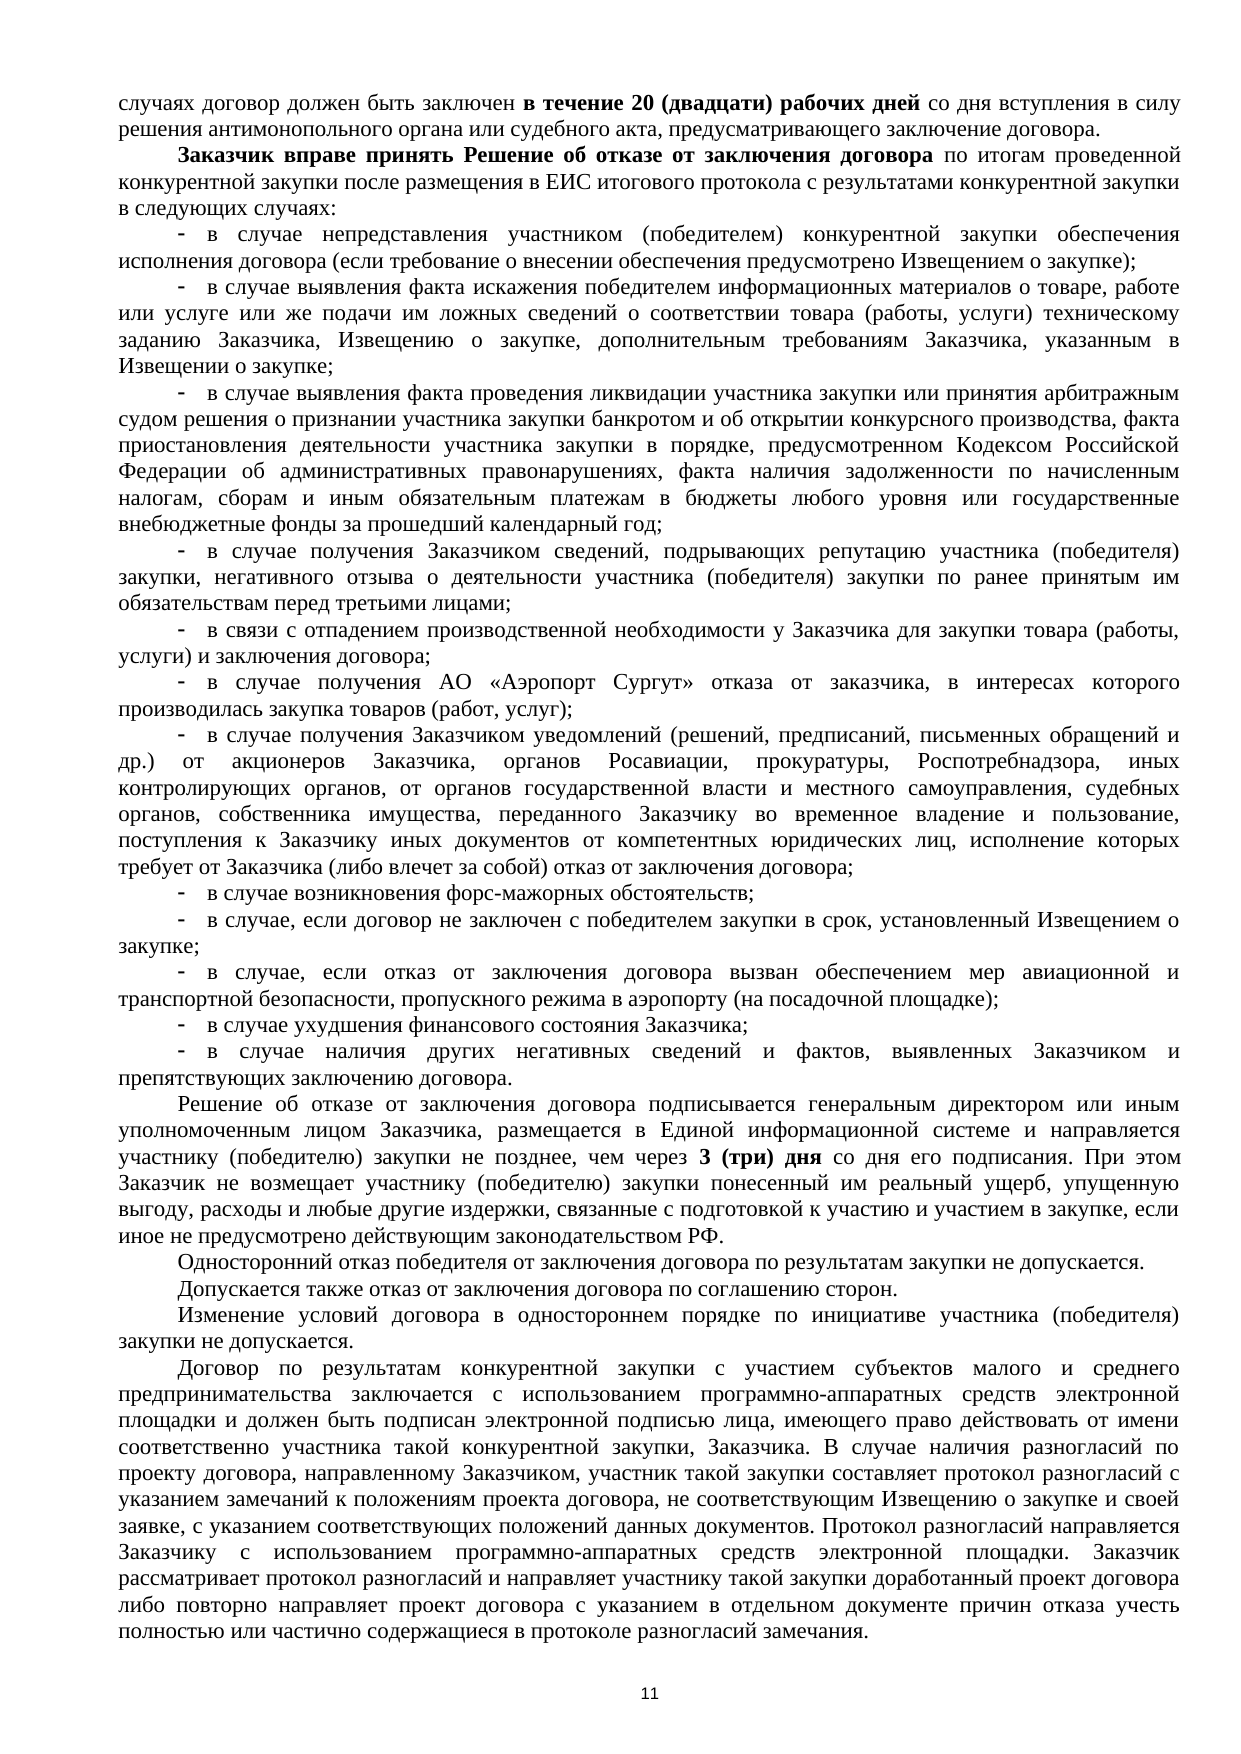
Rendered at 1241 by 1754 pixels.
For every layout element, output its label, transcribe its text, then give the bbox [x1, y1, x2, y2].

list в случае получения АО «Аэропорт Сургут» отказа от заказчика, в интересах которого производилась закупка товаров (работ, услуг); [118, 668, 1181, 721]
text Односторонний отказ победителя от заключения договора по результатам закупки не допускается. [118, 1248, 1181, 1274]
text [118, 89, 1181, 141]
list в случае выявления факта искажения победителем информационных материалов о товаре, работе или услуге или же подачи им ложных сведений о соответствии товара (работы, услуги) техническому заданию Заказчика, Извещению о закупке, дополнительным требованиям Заказчика, указанным в Извещении о закупке; [118, 273, 1181, 378]
text Изменение условий договора в одностороннем порядке по инициативе участника (победителя) закупки не допускается. [118, 1301, 1181, 1354]
list в случае выявления факта проведения ликвидации участника закупки или принятия арбитражным судом решения о признании участника закупки банкротом и об открытии конкурсного производства, факта приостановления деятельности участника закупки в порядке, предусмотренном Кодексом Российской Федерации об административных правонарушениях, факта наличия задолженности по начисленным налогам, сборам и иным обязательным платежам в бюджеты любого уровня или государственные внебюджетные фонды за прошедший календарный год; [118, 378, 1181, 537]
list в случае наличия других негативных сведений и фактов, выявленных Заказчиком и препятствующих заключению договора. [118, 1037, 1181, 1090]
list в случае непредставления участником (победителем) конкурентной закупки обеспечения исполнения договора (если требование о внесении обеспечения предусмотрено Извещением о закупке); [118, 220, 1181, 273]
text Заказчик вправе принять Решение об отказе от заключения договора по итогам проведенной конкурентной закупки после размещения в ЕИС итогового протокола с результатами конкурентной закупки в следующих случаях: [118, 141, 1181, 220]
list в случае, если договор не заключен с победителем закупки в срок, установленный Извещением о закупке; [118, 906, 1181, 958]
list в связи с отпадением производственной необходимости у Заказчика для закупки товара (работы, услуги) и заключения договора; [118, 616, 1181, 668]
list в случае возникновения форс-мажорных обстоятельств; [118, 879, 1181, 906]
list в случае, если отказ от заключения договора вызван обеспечением мер авиационной и транспортной безопасности, пропускного режима в аэропорту (на посадочной площадке); [118, 958, 1181, 1011]
list в случае получения Заказчиком сведений, подрывающих репутацию участника (победителя) закупки, негативного отзыва о деятельности участника (победителя) закупки по ранее принятым им обязательствам перед третьими лицами; [118, 537, 1181, 616]
text Решение об отказе от заключения договора подписывается генеральным директором или иным уполномоченным лицом Заказчика, размещается в Единой информационной системе и направляется участнику (победителю) закупки не позднее, чем через 3 (три) дня со дня его подписания. При этом Заказчик не возмещает участнику (победителю) закупки понесенный им реальный ущерб, упущенную выгоду, расходы и любые другие издержки, связанные с подготовкой к участию и участием в закупке, если иное не предусмотрено действующим законодательством РФ. [118, 1090, 1181, 1248]
list в случае получения Заказчиком уведомлений (решений, предписаний, письменных обращений и др.) от акционеров Заказчика, органов Росавиации, прокуратуры, Роспотребнадзора, иных контролирующих органов, от органов государственной власти и местного самоуправления, судебных органов, собственника имущества, переданного Заказчику во временное владение и пользование, поступления к Заказчику иных документов от компетентных юридических лиц, исполнение которых требует от Заказчика (либо влечет за собой) отказ от заключения договора; [118, 721, 1181, 879]
list в случае ухудшения финансового состояния Заказчика; [118, 1011, 1181, 1037]
text Допускается также отказ от заключения договора по соглашению сторон. [118, 1274, 1181, 1301]
text Договор по результатам конкурентной закупки с участием субъектов малого и среднего предпринимательства заключается с использованием программно-аппаратных средств электронной площадки и должен быть подписан электронной подписью лица, имеющего право действовать от имени соответственно участника такой конкурентной закупки, Заказчика. В случае наличия разногласий по проекту договора, направленному Заказчиком, участник такой закупки составляет протокол разногласий с указанием замечаний к положениям проекта договора, не соответствующим Извещению о закупке и своей заявке, с указанием соответствующих положений данных документов. Протокол разногласий направляется Заказчику с использованием программно-аппаратных средств электронной площадки. Заказчик рассматривает протокол разногласий и направляет участнику такой закупки доработанный проект договора либо повторно направляет проект договора с указанием в отдельном документе причин отказа учесть полностью или частично содержащиеся в протоколе разногласий замечания. [118, 1354, 1181, 1643]
